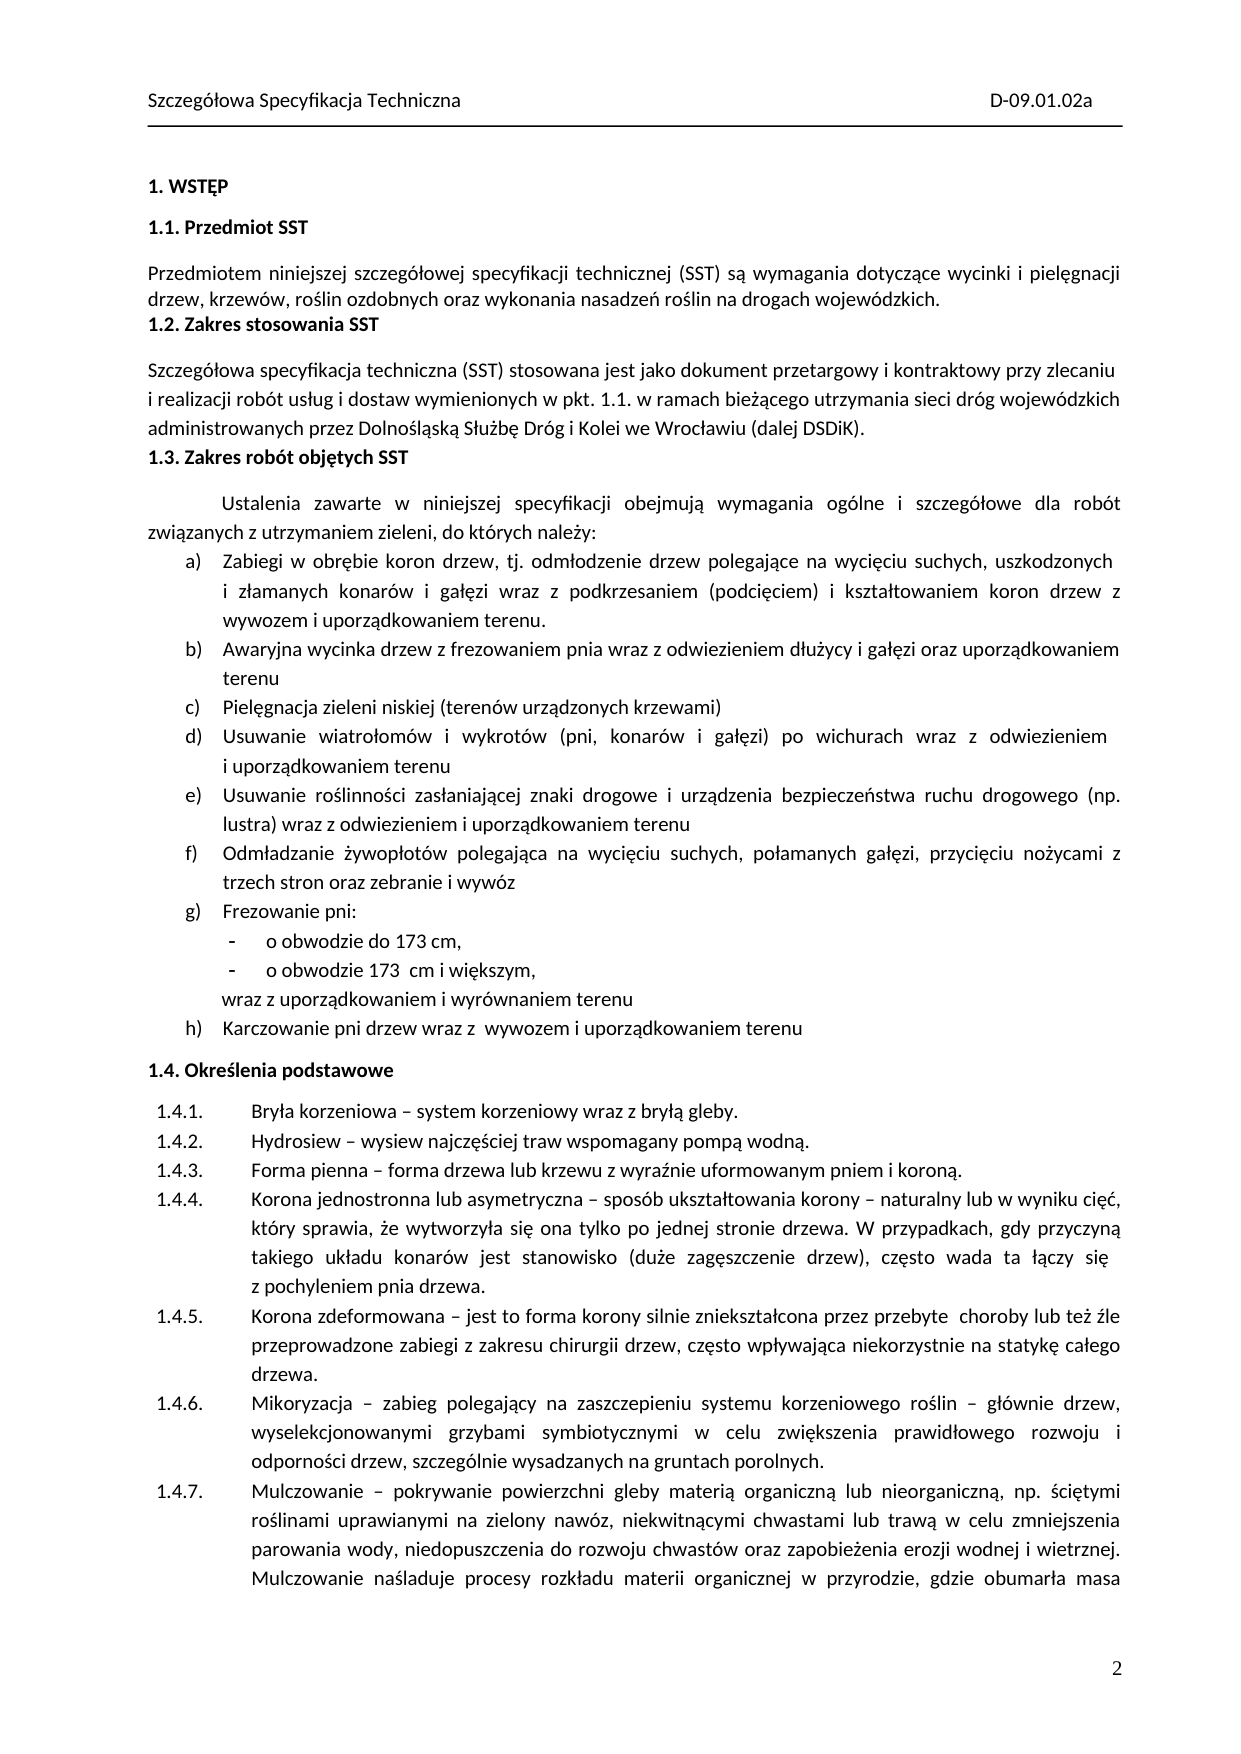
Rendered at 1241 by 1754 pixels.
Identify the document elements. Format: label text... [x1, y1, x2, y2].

text Przedmiotem niniejszej szczegółowej specyfikacji technicznej (SST) są wymagania dotyczące wycinki i pielęgnacji drzew, krzewów, roślin ozdobnych oraz wykonania nasadzeń roślin na drogach wojewódzkich. [148, 260, 1122, 311]
list Zabiegi w obrębie koron drzew, tj. odmłodzenie drzew polegające na wycięciu suchych, uszkodzonych i złamanych konarów i gałęzi wraz z podkrzesaniem (podcięciem) i kształtowaniem koron drzew z wywozem i uporządkowaniem terenu. [185, 549, 1122, 632]
list Korona jednostronna lub asymetryczna – sposób ukształtowania korony – naturalny lub w wyniku cięć, który sprawia, że wytworzyła się ona tylko po jednej stronie drzewa. W przypadkach, gdy przyczyną takiego układu konarów jest stanowisko (duże zagęszczenie drzew), często wada ta łączy się z pochyleniem pnia drzewa. [156, 1186, 1122, 1299]
text wraz z uporządkowaniem i wyrównaniem terenu [148, 986, 1122, 1012]
list Forma pienna – forma drzewa lub krzewu z wyraźnie uformowanym pniem i koroną. [156, 1157, 1122, 1182]
list o obwodzie 173 cm i większym, [228, 957, 1122, 982]
list Karczowanie pni drzew wraz z wywozem i uporządkowaniem terenu [185, 1015, 1122, 1041]
list Usuwanie wiatrołomów i wykrotów (pni, konarów i gałęzi) po wichurach wraz z odwiezieniem i uporządkowaniem terenu [185, 724, 1122, 778]
text 1. WSTĘP [148, 173, 1122, 198]
list Pielęgnacja zieleni niskiej (terenów urządzonych krzewami) [185, 694, 1122, 720]
list Korona zdeformowana – jest to forma korony silnie zniekształcona przez przebyte choroby lub też źle przeprowadzone zabiegi z zakresu chirurgii drzew, często wpływająca niekorzystnie na statykę całego drzewa. [156, 1303, 1122, 1387]
text 1.3. Zakres robót objętych SST [148, 444, 1122, 470]
list Mikoryzacja – zabieg polegający na zaszczepieniu systemu korzeniowego roślin – głównie drzew, wyselekcjonowanymi grzybami symbiotycznymi w celu zwiększenia prawidłowego rozwoju i odporności drzew, szczególnie wysadzanych na gruntach porolnych. [156, 1390, 1122, 1474]
text Szczegółowa specyfikacja techniczna (SST) stosowana jest jako dokument przetargowy i kontraktowy przy zlecaniu i realizacji robót usług i dostaw wymienionych w pkt. 1.1. w ramach bieżącego utrzymania sieci dróg wojewódzkich administrowanych przez Dolnośląską Służbę Dróg i Kolei we Wrocławiu (dalej DSDiK). [148, 357, 1122, 441]
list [156, 1478, 1122, 1591]
list Usuwanie roślinności zasłaniającej znaki drogowe i urządzenia bezpieczeństwa ruchu drogowego (np. lustra) wraz z odwiezieniem i uporządkowaniem terenu [185, 782, 1122, 837]
text Ustalenia zawarte w niniejszej specyfikacji obejmują wymagania ogólne i szczegółowe dla robót związanych z utrzymaniem zieleni, do których należy: [148, 490, 1122, 545]
list Hydrosiew – wysiew najczęściej traw wspomagany pompą wodną. [156, 1128, 1122, 1153]
text 1.2. Zakres stosowania SST [148, 311, 1122, 337]
list o obwodzie do 173 cm, [228, 928, 1122, 953]
text 1.1. Przedmiot SST [148, 214, 1122, 240]
text 1.4. Określenia podstawowe [148, 1057, 1122, 1082]
list Awaryjna wycinka drzew z frezowaniem pnia wraz z odwiezieniem dłużycy i gałęzi oraz uporządkowaniem terenu [185, 636, 1122, 691]
list Frezowanie pni: [185, 899, 1122, 924]
list Bryła korzeniowa – system korzeniowy wraz z bryłą gleby. [156, 1099, 1122, 1124]
list Odmładzanie żywopłotów polegająca na wycięciu suchych, połamanych gałęzi, przycięciu nożycami z trzech stron oraz zebranie i wywóz [185, 840, 1122, 895]
